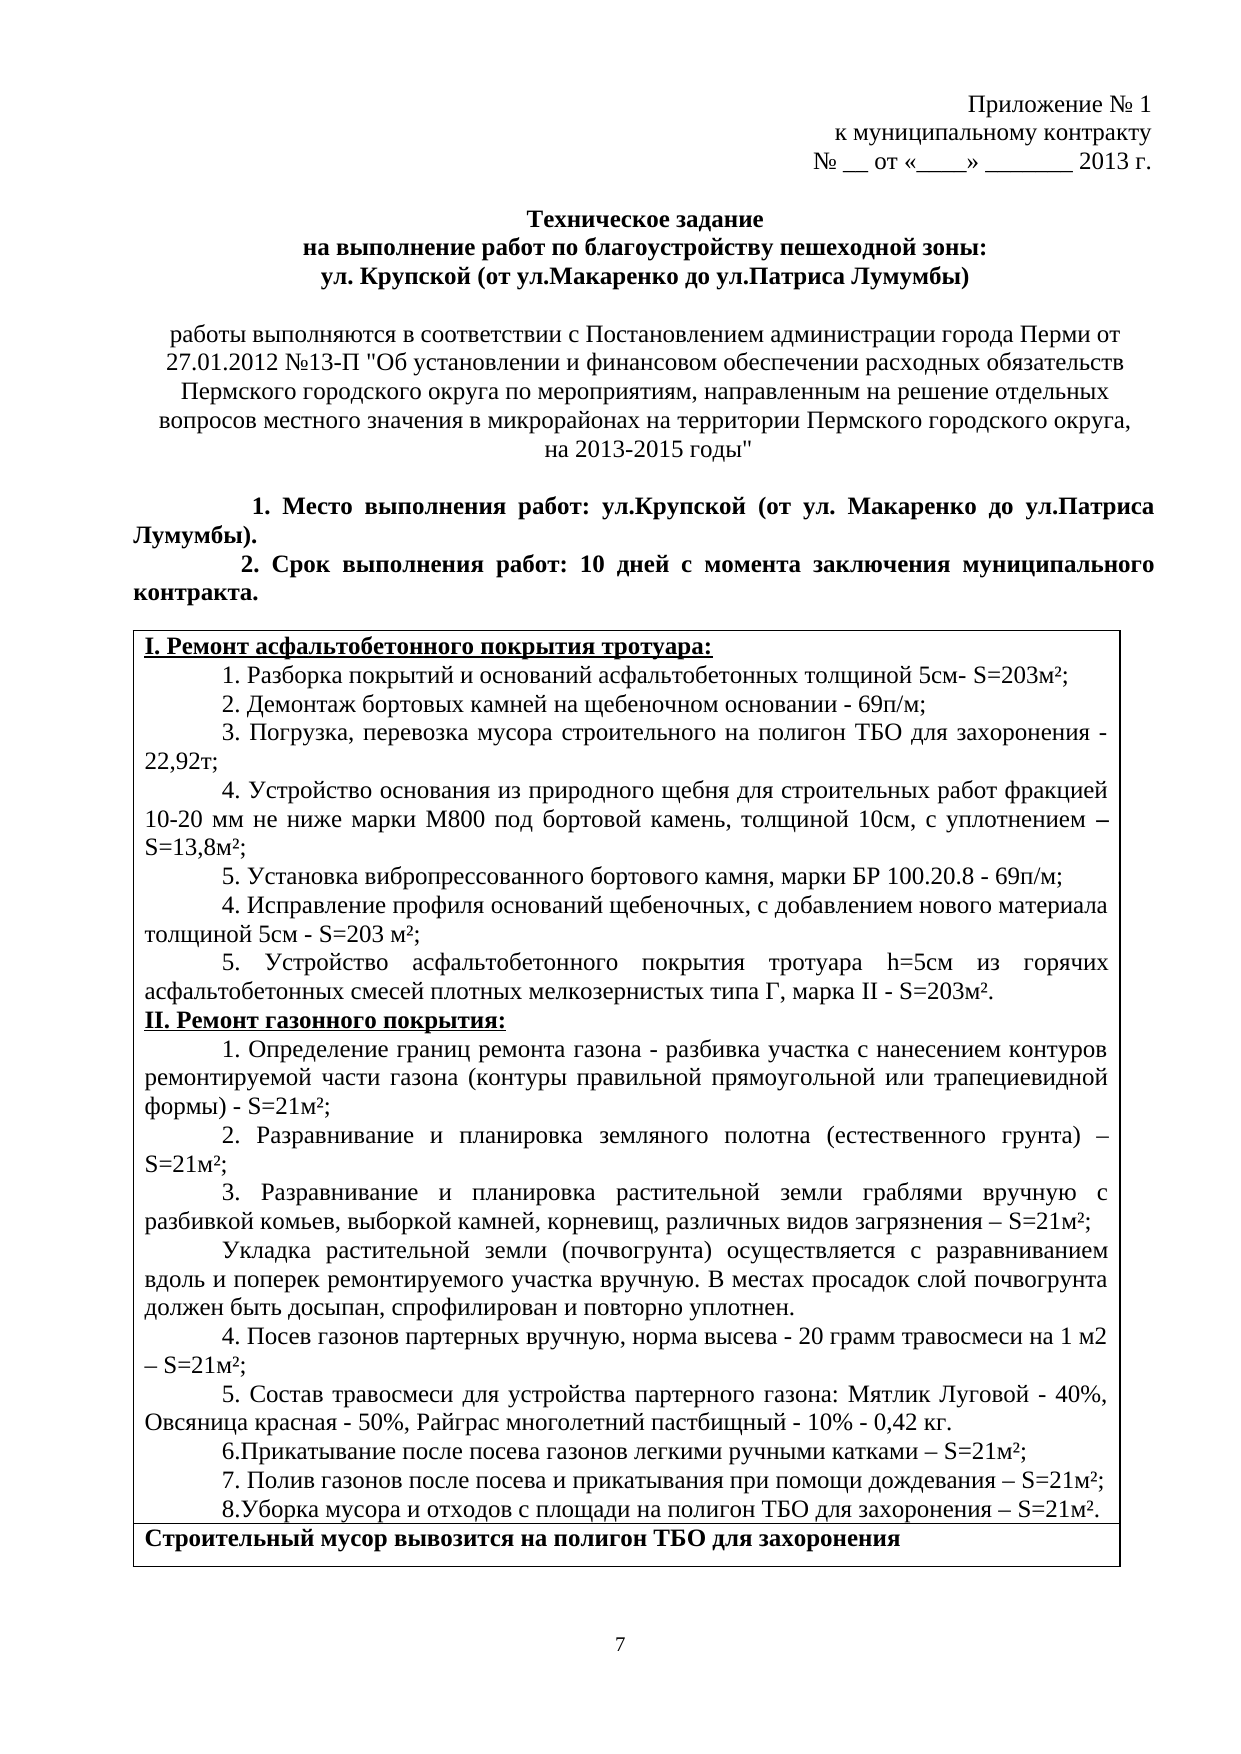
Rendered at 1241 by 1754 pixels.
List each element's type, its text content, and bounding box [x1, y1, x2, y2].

text к муниципальному контракту [89, 117, 1152, 146]
table_header I. Ремонт асфальтобетонного покрытия тротуара: 1. Разборка покрытий и оснований асфальтобетонных толщиной 5см- S=203м²; 2. Демонтаж бортовых камней на щебеночном основании - 69п/м; 3. Погрузка, перевозка мусора строительного на полигон ТБО для захоронения - 22,92т; 4. Устройство основания из природного щебня для строительных работ фракцией 10-20 мм не ниже марки М800 под бортовой камень, толщиной 10см, с уплотнением – S=13,8м²; 5. Установка вибропрессованного бортового камня, марки БР 100.20.8 - 69п/м; 4. Исправление профиля оснований щебеночных, с добавлением нового материала толщиной 5см - S=203 м²; 5. Устройство асфальтобетонного покрытия тротуара h=5cм из горячих асфальтобетонных смесей плотных мелкозернистых типа Г, марка II - S=203м². II. Ремонт газонного покрытия: 1. Определение границ ремонта газона - разбивка участка с нанесением контуров ремонтируемой части газона (контуры правильной прямоугольной или трапециевидной формы) - S=21м²; 2. Разравнивание и планировка земляного полотна (естественного грунта) – S=21м²; 3. Разравнивание и планировка растительной земли граблями вручную с разбивкой комьев, выборкой камней, корневищ, различных видов загрязнения – S=21м²; Укладка растительной земли (почвогрунта) осуществляется с разравниванием вдоль и поперек ремонтируемого участка вручную. В местах просадок слой почвогрунта должен быть досыпан, спрофилирован и повторно уплотнен. 4. Посев газонов партерных вручную, норма высева - 20 грамм травосмеси на 1 м2 – S=21м²; 5. Состав травосмеси для устройства партерного газона: Мятлик Луговой - 40%, Овсяница красная - 50%, Райграс многолетний пастбищный - 10% - 0,42 кг. 6.Прикатывание после посева газонов легкими ручными катками – S=21м²; 7. Полив газонов после посева и прикатывания при помощи дождевания – S=21м²; 8.Уборка мусора и отходов с площади на полигон ТБО для захоронения – S=21м². [134, 631, 1119, 1522]
text 1. Место выполнения работ: ул.Крупской (от ул. Макаренко до ул.Патриса Лумумбы). [133, 491, 1157, 549]
text 2. Срок выполнения работ: 10 дней с момента заключения муниципального контракта. [133, 549, 1157, 606]
text Приложение № 1 [89, 89, 1152, 117]
text ул. Крупской (от ул.Макаренко до ул.Патриса Лумумбы) [133, 261, 1157, 290]
table_cell Строительный мусор вывозится на полигон ТБО для захоронения [134, 1524, 1119, 1566]
text Техническое задание [133, 204, 1157, 232]
text № __ от «____» _______ 2013 г. [89, 146, 1152, 175]
text на 2013-2015 годы" [133, 434, 1157, 462]
text работы выполняются в соответствии с Постановлением администрации города Перми от 27.01.2012 №13-П "Об установлении и финансовом обеспечении расходных обязательств Пермского городского округа по мероприятиям, направленным на решение отдельных вопросов местного значения в микрорайонах на территории Пермского городского округа, [133, 319, 1157, 434]
text на выполнение работ по благоустройству пешеходной зоны: [133, 232, 1157, 261]
